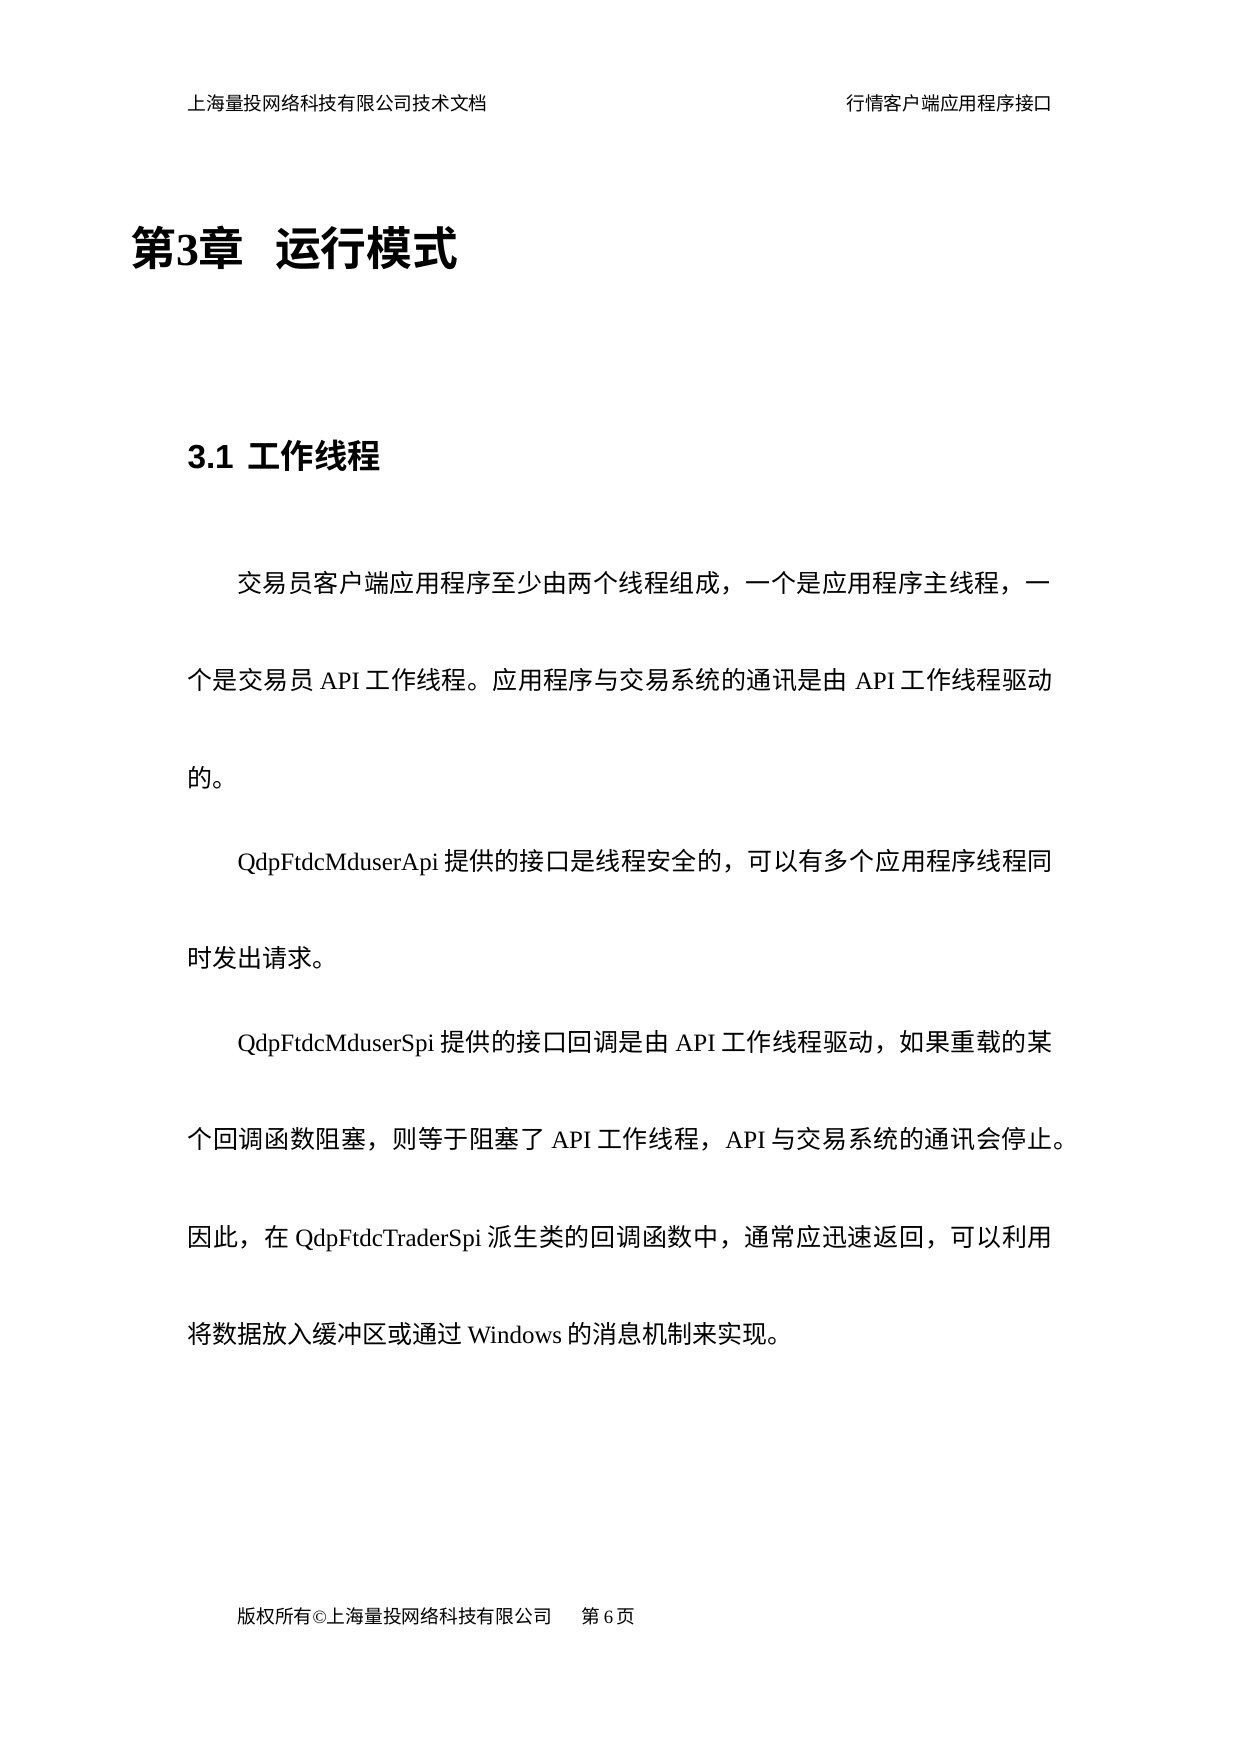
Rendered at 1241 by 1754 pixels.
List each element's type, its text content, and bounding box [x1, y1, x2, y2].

subtitle 运行模式 [187, 196, 1053, 294]
subtitle 工作线程 [187, 422, 1053, 487]
text QdpFtdcMduserApi提供的接口是线程安全的，可以有多个应用程序线程同时发出请求。 [187, 827, 1053, 989]
text 交易员客户端应用程序至少由两个线程组成，一个是应用程序主线程，一个是交易员API工作线程。应用程序与交易系统的通讯是由API工作线程驱动的。 [187, 549, 1053, 809]
text QdpFtdcMduserSpi提供的接口回调是由API工作线程驱动，如果重载的某个回调函数阻塞，则等于阻塞了API工作线程，API与交易系统的通讯会停止。因此，在QdpFtdcTraderSpi派生类的回调函数中，通常应迅速返回，可以利用将数据放入缓冲区或通过Windows的消息机制来实现。 [187, 1008, 1053, 1365]
